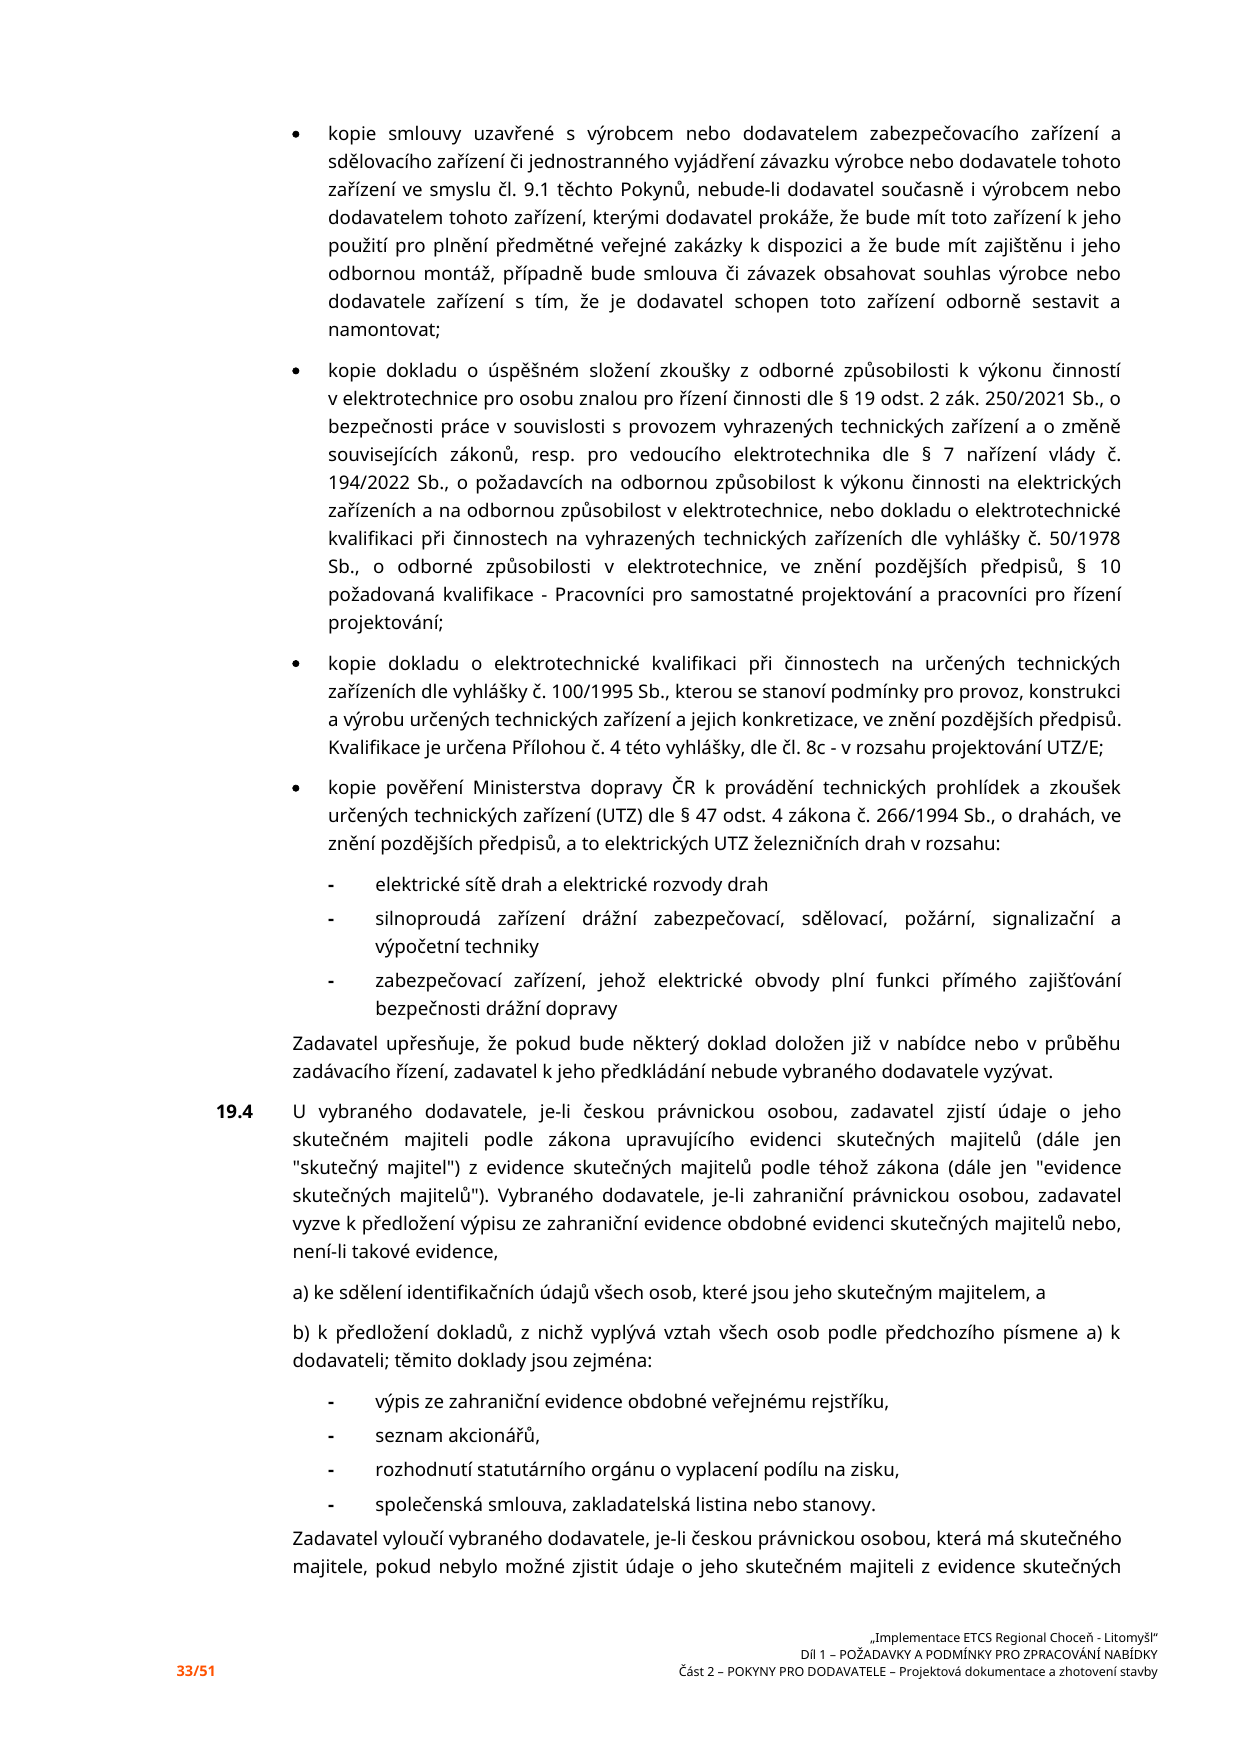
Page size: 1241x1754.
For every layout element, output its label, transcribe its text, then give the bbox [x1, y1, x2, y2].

text zabezpečovací zařízení, jehož elektrické obvody plní funkci přímého zajišťování bezpečnosti drážní dopravy [328, 968, 1122, 1021]
text výpis ze zahraniční evidence obdobné veřejnému rejstříku, [328, 1388, 1122, 1414]
text rozhodnutí statutárního orgánu o vyplacení podílu na zisku, [328, 1457, 1122, 1482]
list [292, 1525, 1122, 1579]
text společenská smlouva, zakladatelská listina nebo stanovy. [328, 1491, 1122, 1517]
text kopie dokladu o elektrotechnické kvalifikaci při činnostech na určených technických zařízeních dle vyhlášky č. 100/1995 Sb., kterou se stanoví podmínky pro provoz, konstrukci a výrobu určených technických zařízení a jejich konkretizace, ve znění pozdějších předpisů. Kvalifikace je určena Přílohou č. 4 této vyhlášky, dle čl. 8c - v rozsahu projektování UTZ/E; [292, 650, 1122, 759]
text kopie smlouvy uzavřené s výrobcem nebo dodavatelem zabezpečovacího zařízení a sdělovacího zařízení či jednostranného vyjádření závazku výrobce nebo dodavatele tohoto zařízení ve smyslu čl. 9.1 těchto Pokynů, nebude-li dodavatel současně i výrobcem nebo dodavatelem tohoto zařízení, kterými dodavatel prokáže, že bude mít toto zařízení k jeho použití pro plnění předmětné veřejné zakázky k dispozici a že bude mít zajištěnu i jeho odbornou montáž, případně bude smlouva či závazek obsahovat souhlas výrobce nebo dodavatele zařízení s tím, že je dodavatel schopen toto zařízení odborně sestavit a namontovat; [292, 121, 1122, 342]
text b) k předložení dokladů, z nichž vyplývá vztah všech osob podle předchozího písmene a) k dodavateli; těmito doklady jsou zejména: [292, 1320, 1122, 1373]
text silnoproudá zařízení drážní zabezpečovací, sdělovací, požární, signalizační a výpočetní techniky [328, 905, 1122, 959]
text U vybraného dodavatele, je-li českou právnickou osobou, zadavatel zjistí údaje o jeho skutečném majiteli podle zákona upravujícího evidenci skutečných majitelů (dále jen "skutečný majitel") z evidence skutečných majitelů podle téhož zákona (dále jen "evidence skutečných majitelů"). Vybraného dodavatele, je-li zahraniční právnickou osobou, zadavatel vyzve k předložení výpisu ze zahraniční evidence obdobné evidenci skutečných majitelů nebo, není-li takové evidence, [216, 1098, 1122, 1264]
text seznam akcionářů, [328, 1422, 1122, 1448]
text a) ke sdělení identifikačních údajů všech osob, které jsou jeho skutečným majitelem, a [292, 1279, 1122, 1305]
text elektrické sítě drah a elektrické rozvody drah [328, 871, 1122, 897]
text kopie dokladu o úspěšném složení zkoušky z odborné způsobilosti k výkonu činností v elektrotechnice pro osobu znalou pro řízení činnosti dle § 19 odst. 2 zák. 250/2021 Sb., o bezpečnosti práce v souvislosti s provozem vyhrazených technických zařízení a o změně souvisejících zákonů, resp. pro vedoucího elektrotechnika dle § 7 nařízení vlády č. 194/2022 Sb., o požadavcích na odbornou způsobilost k výkonu činnosti na elektrických zařízeních a na odbornou způsobilost v elektrotechnice, nebo dokladu o elektrotechnické kvalifikaci při činnostech na vyhrazených technických zařízeních dle vyhlášky č. 50/1978 Sb., o odborné způsobilosti v elektrotechnice, ve znění pozdějších předpisů, § 10 požadovaná kvalifikace - Pracovníci pro samostatné projektování a pracovníci pro řízení projektování; [292, 357, 1122, 635]
text kopie pověření Ministerstva dopravy ČR k provádění technických prohlídek a zkoušek určených technických zařízení (UTZ) dle § 47 odst. 4 zákona č. 266/1994 Sb., o drahách, ve znění pozdějších předpisů, a to elektrických UTZ železničních drah v rozsahu: [292, 774, 1122, 856]
list Zadavatel upřesňuje, že pokud bude některý doklad doložen již v nabídce nebo v průběhu zadávacího řízení, zadavatel k jeho předkládání nebude vybraného dodavatele vyzývat. [292, 1030, 1122, 1083]
